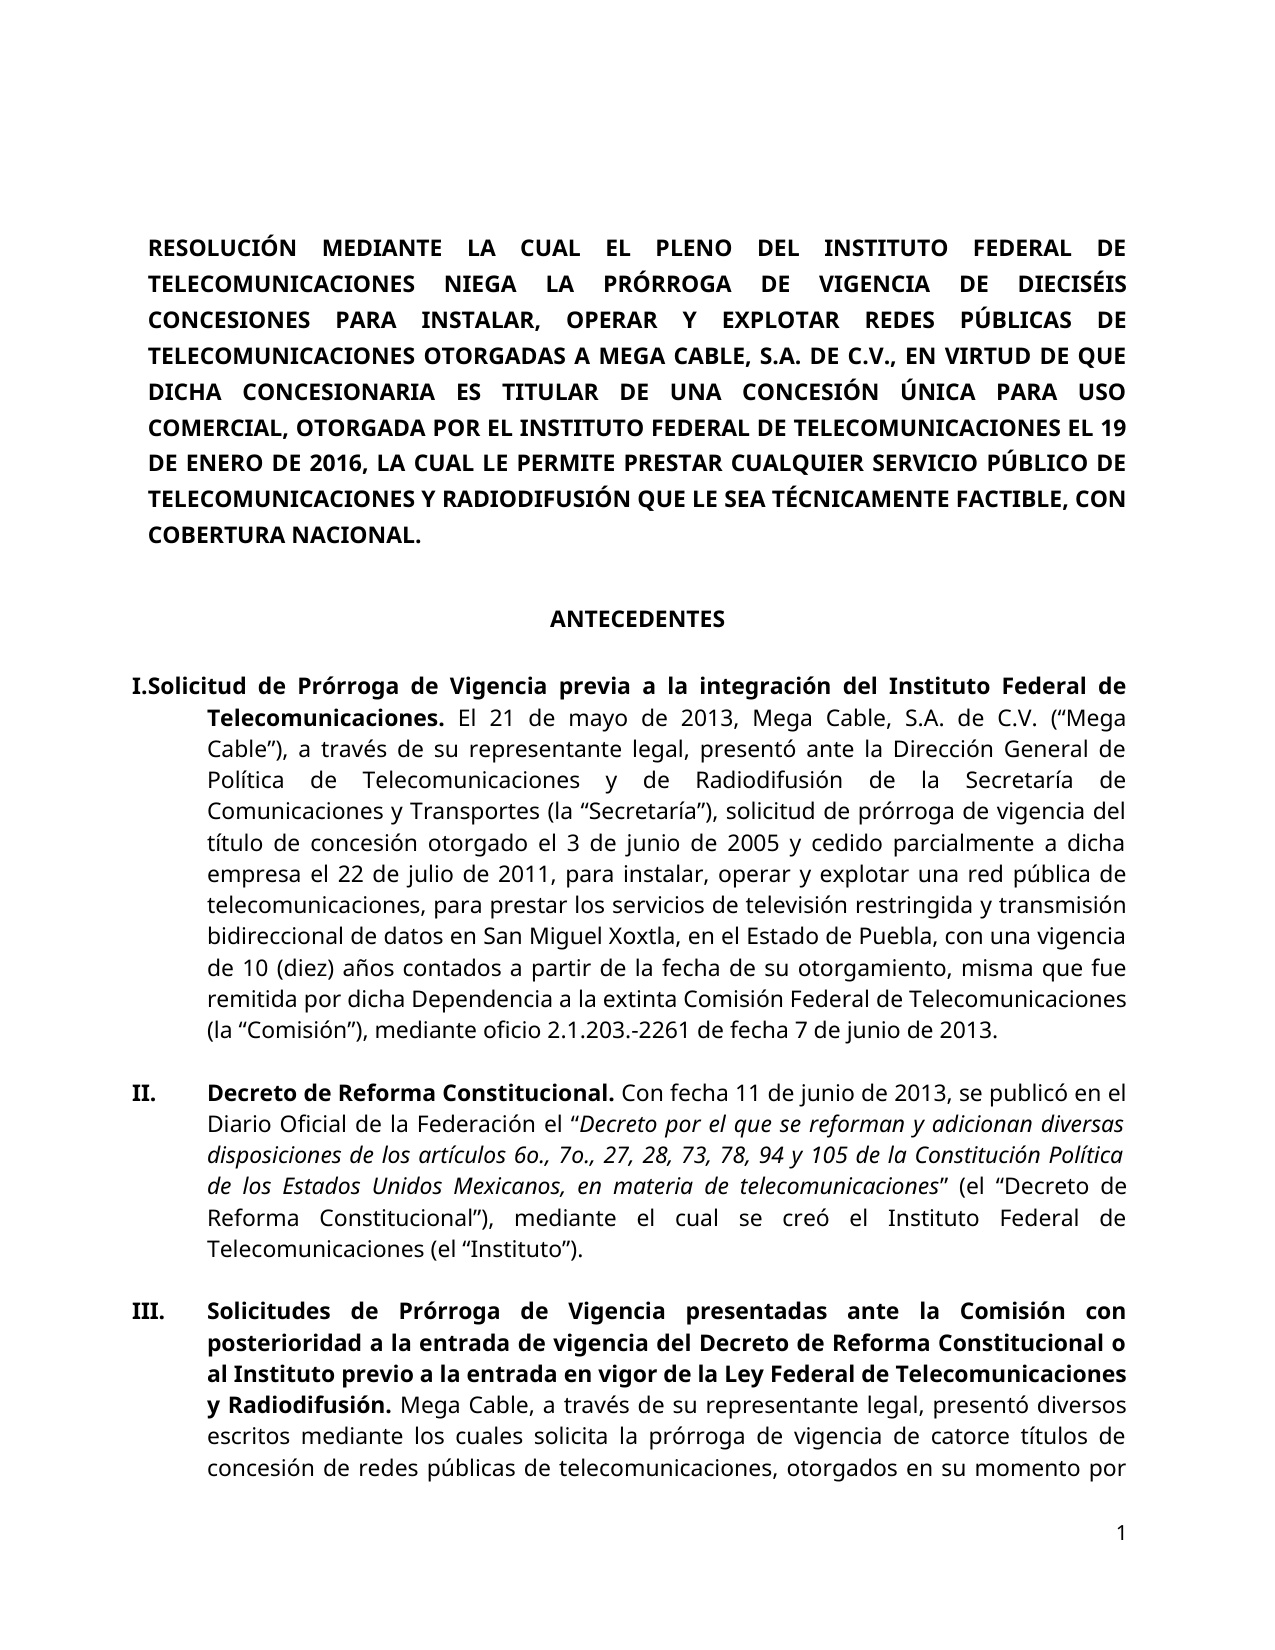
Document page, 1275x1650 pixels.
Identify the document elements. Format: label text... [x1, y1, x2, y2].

subtitle ANTECEDENTES [148, 603, 1127, 634]
subtitle RESOLUCIÓN MEDIANTE LA CUAL EL PLENO DEL INSTITUTO FEDERAL DE TELECOMUNICACIONES NIEGA LA PRÓRROGA DE VIGENCIA DE DIECISÉIS CONCESIONES PARA INSTALAR, OPERAR Y EXPLOTAR REDES PÚBLICAS DE TELECOMUNICACIONES OTORGADAS A MEGA CABLE, S.A. DE C.V., EN VIRTUD DE QUE DICHA CONCESIONARIA ES TITULAR DE UNA CONCESIÓN ÚNICA PARA USO COMERCIAL, OTORGADA POR EL INSTITUTO FEDERAL DE TELECOMUNICACIONES EL 19 DE ENERO DE 2016, LA CUAL LE PERMITE PRESTAR CUALQUIER SERVICIO PÚBLICO DE TELECOMUNICACIONES Y RADIODIFUSIÓN QUE LE SEA TÉCNICAMENTE FACTIBLE, CON COBERTURA NACIONAL. [148, 232, 1127, 551]
list Solicitud de Prórroga de Vigencia previa a la integración del Instituto Federal de Telecomunicaciones. El 21 de mayo de 2013, Mega Cable, S.A. de C.V. (“Mega Cable”), a través de su representante legal, presentó ante la Dirección General de Política de Telecomunicaciones y de Radiodifusión de la Secretaría de Comunicaciones y Transportes (la “Secretaría”), solicitud de prórroga de vigencia del título de concesión otorgado el 3 de junio de 2005 y cedido parcialmente a dicha empresa el 22 de julio de 2011, para instalar, operar y explotar una red pública de telecomunicaciones, para prestar los servicios de televisión restringida y transmisión bidireccional de datos en San Miguel Xoxtla, en el Estado de Puebla, con una vigencia de 10 (diez) años contados a partir de la fecha de su otorgamiento, misma que fue remitida por dicha Dependencia a la extinta Comisión Federal de Telecomunicaciones (la “Comisión”), mediante oficio 2.1.203.-2261 de fecha 7 de junio de 2013. [132, 670, 1127, 1045]
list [132, 1295, 1127, 1483]
list Decreto de Reforma Constitucional. Con fecha 11 de junio de 2013, se publicó en el Diario Oficial de la Federación el “Decreto por el que se reforman y adicionan diversas disposiciones de los artículos 6o., 7o., 27, 28, 73, 78, 94 y 105 de la Constitución Política de los Estados Unidos Mexicanos, en materia de telecomunicaciones” (el “Decreto de Reforma Constitucional”), mediante el cual se creó el Instituto Federal de Telecomunicaciones (el “Instituto”). [132, 1077, 1127, 1264]
